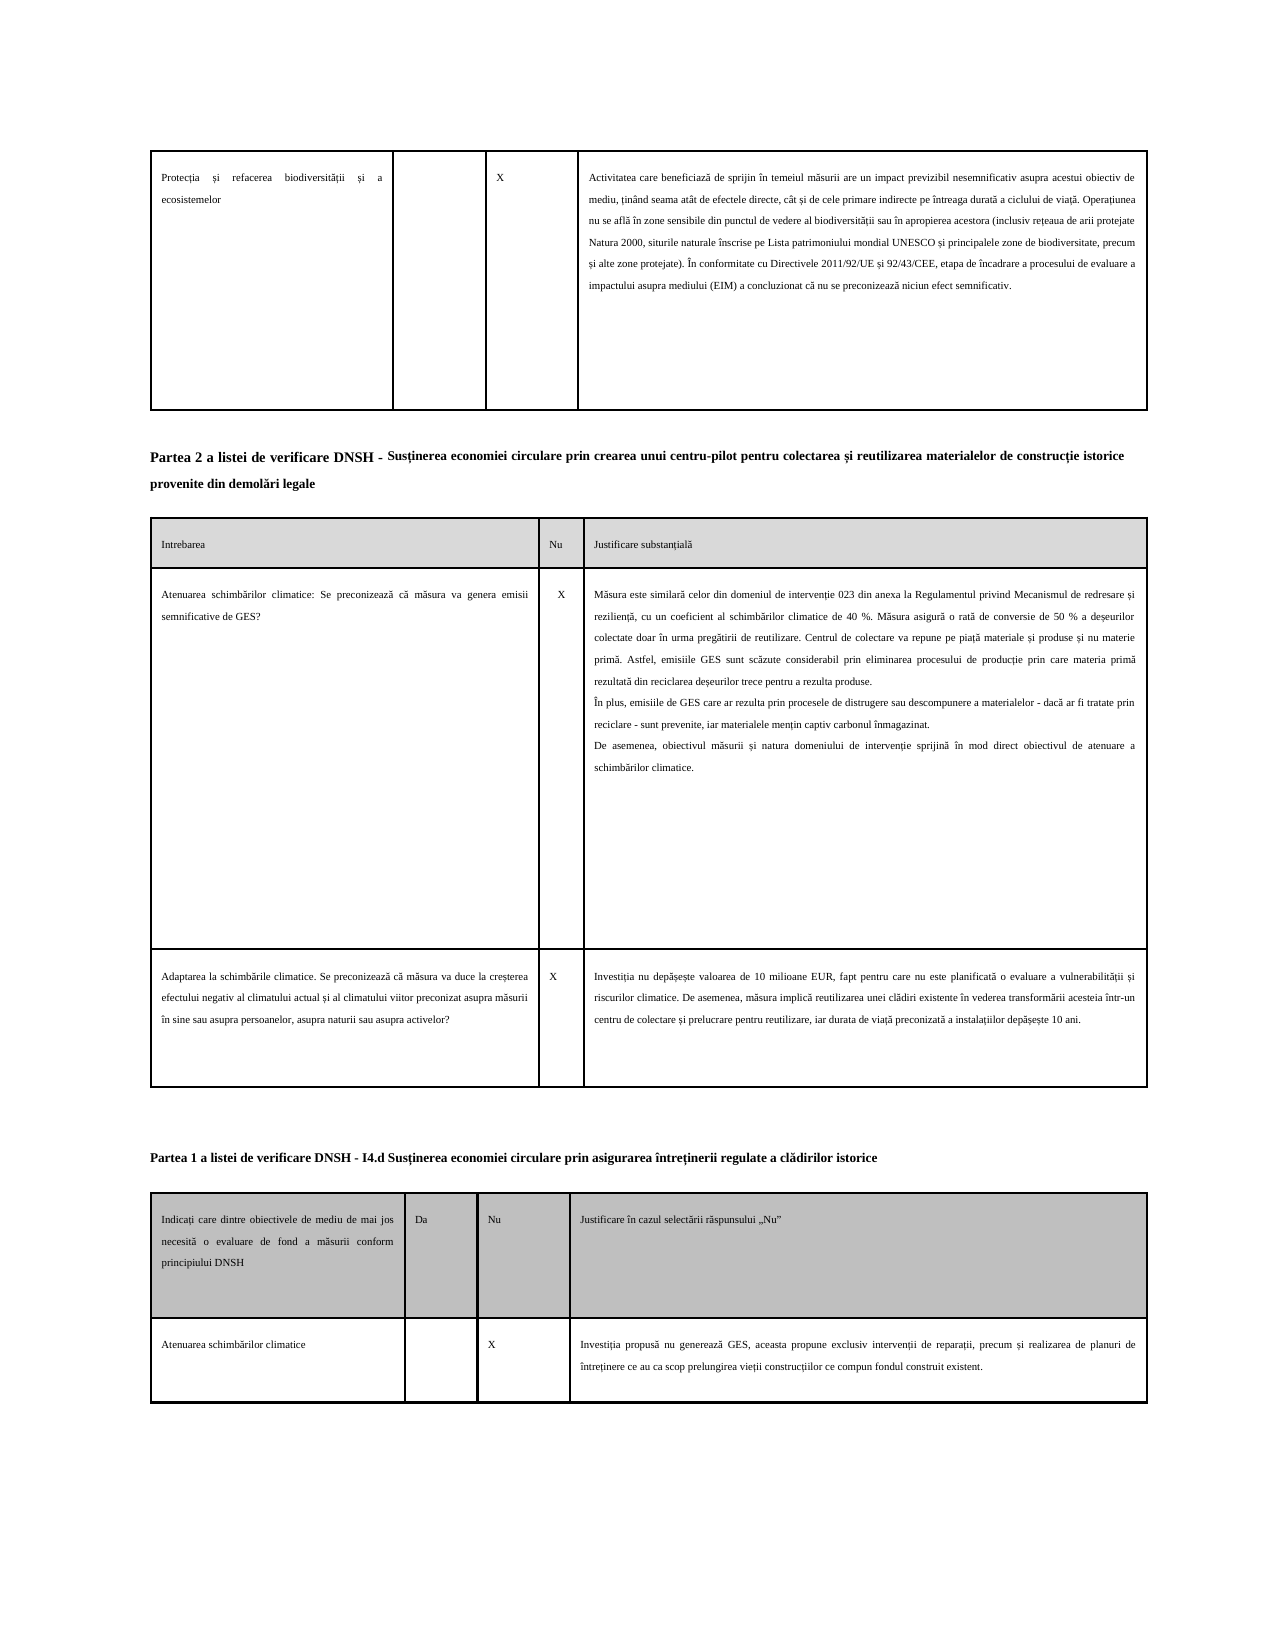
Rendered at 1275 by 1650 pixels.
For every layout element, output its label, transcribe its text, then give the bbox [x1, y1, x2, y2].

table_cell Investiția propusă nu generează GES, aceasta propune exclusiv intervenții de reparații, precum și realizarea de planuri de întreținere ce au ca scop prelungirea vieții construcțiilor ce compun fondul construit existent. [571, 1319, 1146, 1401]
table_cell Atenuarea schimbărilor climatice: Se preconizează că măsura va genera emisii semnificative de GES? [152, 569, 538, 948]
table_cell X [540, 569, 583, 948]
table_cell Atenuarea schimbărilor climatice [152, 1319, 404, 1401]
table_cell Măsura este similară celor din domeniul de intervenție 023 din anexa la Regulamentul privind Mecanismul de redresare și reziliență, cu un coeficient al schimbărilor climatice de 40 %. Măsura asigură o rată de conversie de 50 % a deșeurilor colectate doar în urma pregătirii de reutilizare. Centrul de colectare va repune pe piață materiale și produse și nu materie primă. Astfel, emisiile GES sunt scăzute considerabil prin eliminarea procesului de producție prin care materia primă rezultată din reciclarea deșeurilor trece pentru a rezulta produse. În plus, emisiile de GES care ar rezulta prin procesele de distrugere sau descompunere a materialelor - dacă ar fi tratate prin reciclare - sunt prevenite, iar materialele mențin captiv carbonul înmagazinat. De asemenea, obiectivul măsurii și natura domeniului de intervenție sprijină în mod direct obiectivul de atenuare a schimbărilor climatice. [585, 569, 1146, 948]
text Partea 2 a listei de verificare DNSH - Susținerea economiei circulare prin crearea unui centru-pilot pentru colectarea și reutilizarea materialelor de construcție istorice provenite din demolări legale [150, 436, 1125, 492]
table_header Justificare în cazul selectării răspunsului „Nu” [571, 1194, 1146, 1317]
table_cell X [487, 152, 577, 409]
table_cell Activitatea care beneficiază de sprijin în temeiul măsurii are un impact previzibil nesemnificativ asupra acestui obiectiv de mediu, ținând seama atât de efectele directe, cât și de cele primare indirecte pe întreaga durată a ciclului de viață. Operațiunea nu se află în zone sensibile din punctul de vedere al biodiversității sau în apropierea acestora (inclusiv rețeaua de arii protejate Natura 2000, siturile naturale înscrise pe Lista patrimoniului mondial UNESCO și principalele zone de biodiversitate, precum și alte zone protejate). În conformitate cu Directivele 2011/92/UE și 92/43/CEE, etapa de încadrare a procesului de evaluare a impactului asupra mediului (EIM) a concluzionat că nu se preconizează niciun efect semnificativ. [579, 152, 1146, 409]
table_cell X [479, 1319, 569, 1401]
table_header Nu [479, 1194, 569, 1317]
table_cell Adaptarea la schimbările climatice. Se preconizează că măsura va duce la creșterea efectului negativ al climatului actual și al climatului viitor preconizat asupra măsurii în sine sau asupra persoanelor, asupra naturii sau asupra activelor? [152, 950, 538, 1086]
table_cell Protecția și refacerea biodiversității și a ecosistemelor [152, 152, 392, 409]
table_cell [406, 1319, 476, 1401]
table_header Nu [540, 519, 583, 567]
table_header Indicați care dintre obiectivele de mediu de mai jos necesită o evaluare de fond a măsurii conform principiului DNSH [152, 1194, 404, 1317]
table_cell X [540, 950, 583, 1086]
text Partea 1 a listei de verificare DNSH - I4.d Susținerea economiei circulare prin asigurarea întreținerii regulate a clădirilor istorice [150, 1139, 1087, 1166]
table_header Intrebarea [152, 519, 538, 567]
table_header Justificare substanțială [585, 519, 1146, 567]
table_cell [394, 152, 485, 409]
table_header Da [406, 1194, 476, 1317]
table_cell Investiția nu depășește valoarea de 10 milioane EUR, fapt pentru care nu este planificată o evaluare a vulnerabilității și riscurilor climatice. De asemenea, măsura implică reutilizarea unei clădiri existente în vederea transformării acesteia într-un centru de colectare și prelucrare pentru reutilizare, iar durata de viață preconizată a instalațiilor depășește 10 ani. [585, 950, 1146, 1086]
